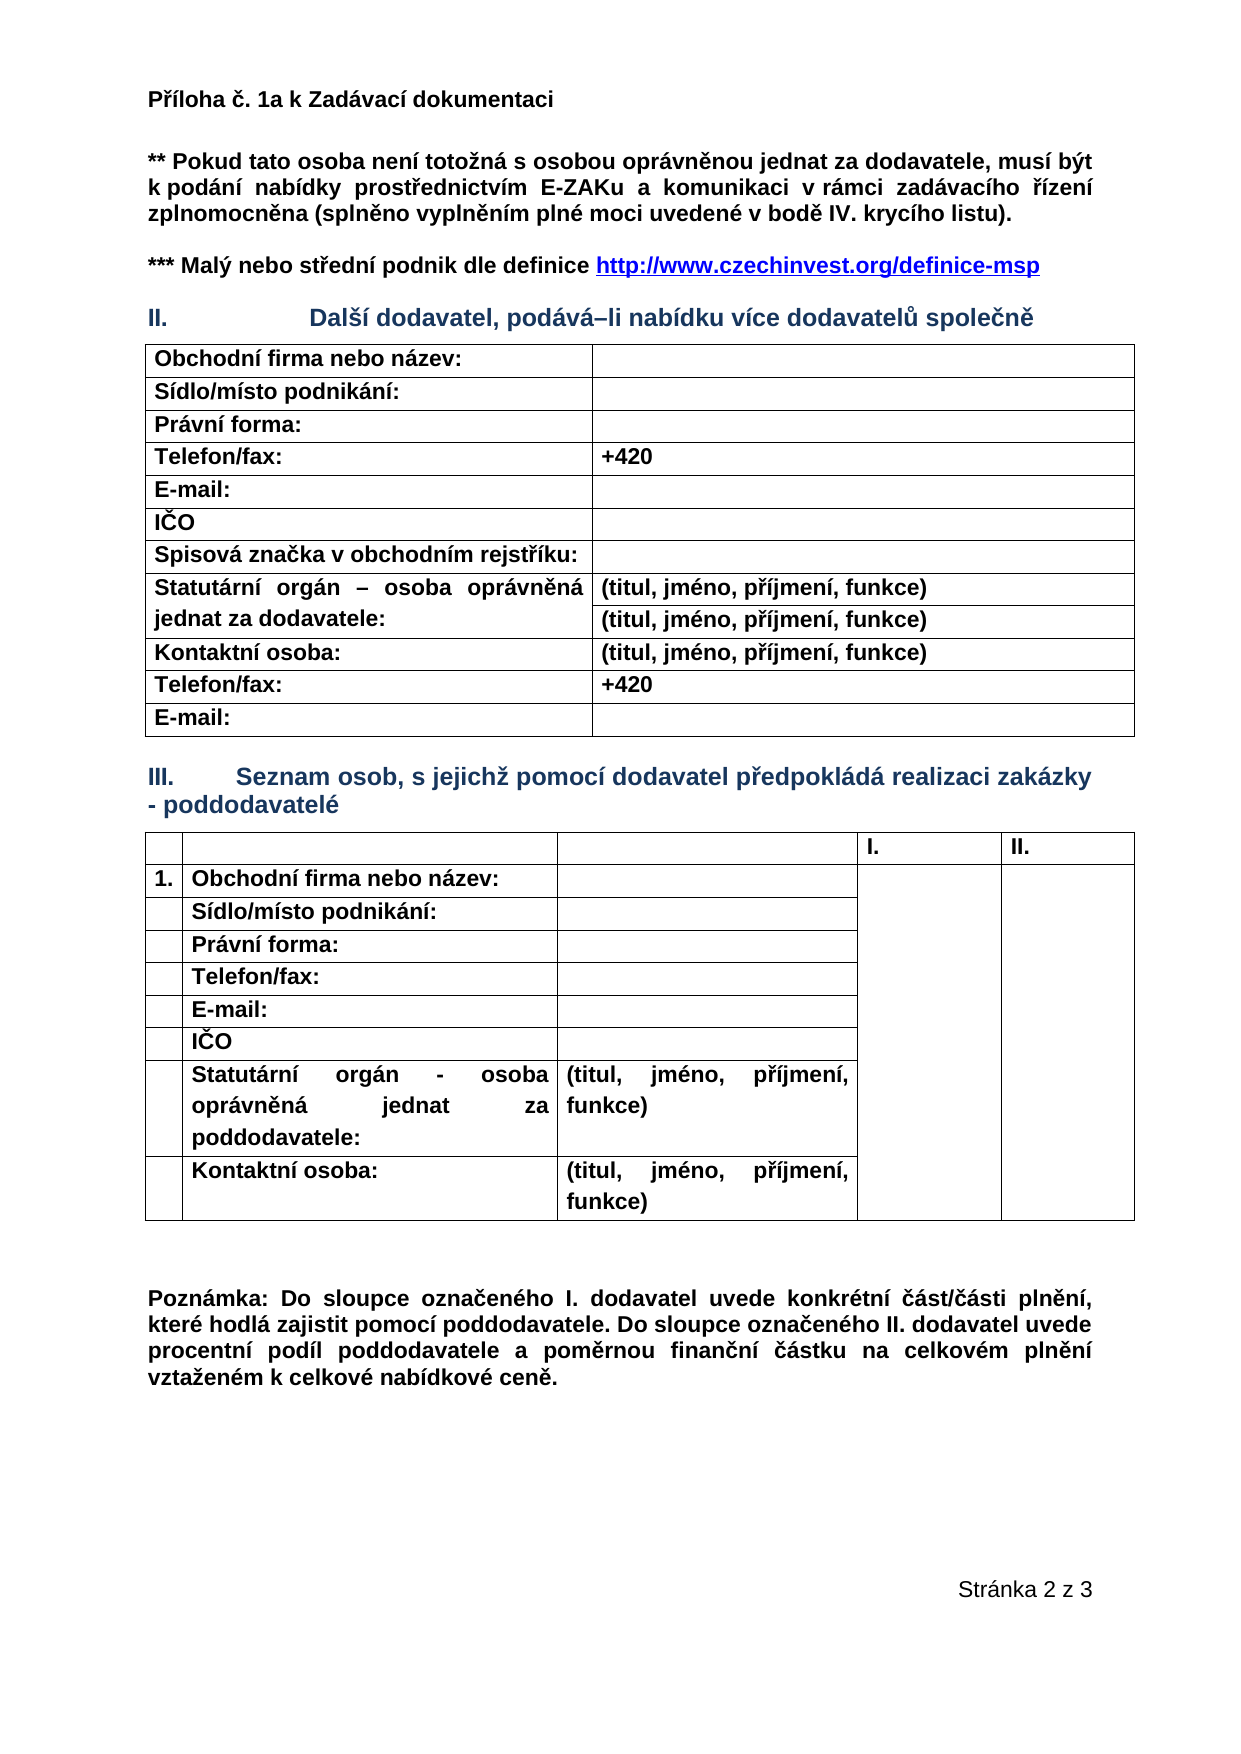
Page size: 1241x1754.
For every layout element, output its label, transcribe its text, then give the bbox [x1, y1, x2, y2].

table_cell [593, 476, 1134, 507]
table_cell [858, 865, 1001, 1220]
table_cell Statutární orgán - osoba oprávněná jednat za poddodavatele: [183, 1061, 557, 1156]
table_cell 1. [146, 865, 182, 897]
table_header [558, 833, 857, 864]
text *** Malý nebo střední podnik dle definice http://www.czechinvest.org/definice-msp [148, 252, 1093, 278]
table_cell E-mail: [146, 704, 592, 736]
table_cell [1002, 865, 1134, 1220]
table_cell Telefon/fax: [146, 443, 592, 475]
table_cell +420 [593, 671, 1134, 703]
table_header I. [858, 833, 1001, 864]
table_cell Právní forma: [183, 931, 557, 962]
table_header [183, 833, 557, 864]
text ** Pokud tato osoba není totožná s osobou oprávněnou jednat za dodavatele, musí být k podání nabídky prostřednictvím E-ZAKu a komunikaci v rámci zadávacího řízení zplnomocněna (splněno vyplněním plné moci uvedené v bodě IV. krycího listu). [148, 148, 1093, 227]
table_cell Kontaktní osoba: [183, 1157, 557, 1220]
table_cell Sídlo/místo podnikání: [183, 898, 557, 929]
text Poznámka: Do sloupce označeného I. dodavatel uvede konkrétní část/části plnění, které hodlá zajistit pomocí poddodavatele. Do sloupce označeného II. dodavatel uvede procentní podíl poddodavatele a poměrnou finanční částku na celkovém plnění vztaženém k celkové nabídkové ceně. [148, 1285, 1093, 1390]
table_cell Telefon/fax: [146, 671, 592, 703]
table_cell IČO [183, 1028, 557, 1060]
table_cell Spisová značka v obchodním rejstříku: [146, 541, 592, 573]
table_cell [593, 411, 1134, 442]
table_cell [146, 963, 182, 995]
table_cell [146, 898, 182, 929]
table_header Obchodní firma nebo název: [146, 345, 592, 377]
table_cell E-mail: [183, 996, 557, 1027]
table_cell (titul, jméno, příjmení, funkce) [593, 606, 1134, 638]
table_cell Statutární orgán – osoba oprávněná jednat za dodavatele: [146, 574, 592, 638]
table_cell +420 [593, 443, 1134, 475]
table_cell E-mail: [146, 476, 592, 507]
table_cell [558, 865, 857, 897]
table_header [146, 833, 182, 864]
table_cell [146, 996, 182, 1027]
table_cell [558, 963, 857, 995]
table_cell [593, 541, 1134, 573]
table_cell [558, 898, 857, 929]
table_cell Právní forma: [146, 411, 592, 442]
table_cell (titul, jméno, příjmení, funkce) [558, 1157, 857, 1220]
table_cell [558, 1028, 857, 1060]
table_header II. [1002, 833, 1134, 864]
table_header [593, 345, 1134, 377]
table_cell [593, 704, 1134, 736]
subtitle Další dodavatel, podává–li nabídku více dodavatelů společně [148, 303, 1093, 332]
table_cell [146, 1061, 182, 1156]
table_cell (titul, jméno, příjmení, funkce) [558, 1061, 857, 1156]
table_cell (titul, jméno, příjmení, funkce) [593, 639, 1134, 670]
table_cell [146, 931, 182, 962]
table_cell [146, 1028, 182, 1060]
table_cell [146, 1157, 182, 1220]
table_cell Sídlo/místo podnikání: [146, 378, 592, 409]
table_cell [593, 509, 1134, 540]
subtitle Seznam osob, s jejichž pomocí dodavatel předpokládá realizaci zakázky - poddodavatelé [148, 762, 1093, 819]
table_cell IČO [146, 509, 592, 540]
table_cell Kontaktní osoba: [146, 639, 592, 670]
table_cell [558, 931, 857, 962]
table_cell (titul, jméno, příjmení, funkce) [593, 574, 1134, 605]
table_cell Telefon/fax: [183, 963, 557, 995]
table_cell [593, 378, 1134, 409]
table_cell [558, 996, 857, 1027]
table_cell Obchodní firma nebo název: [183, 865, 557, 897]
